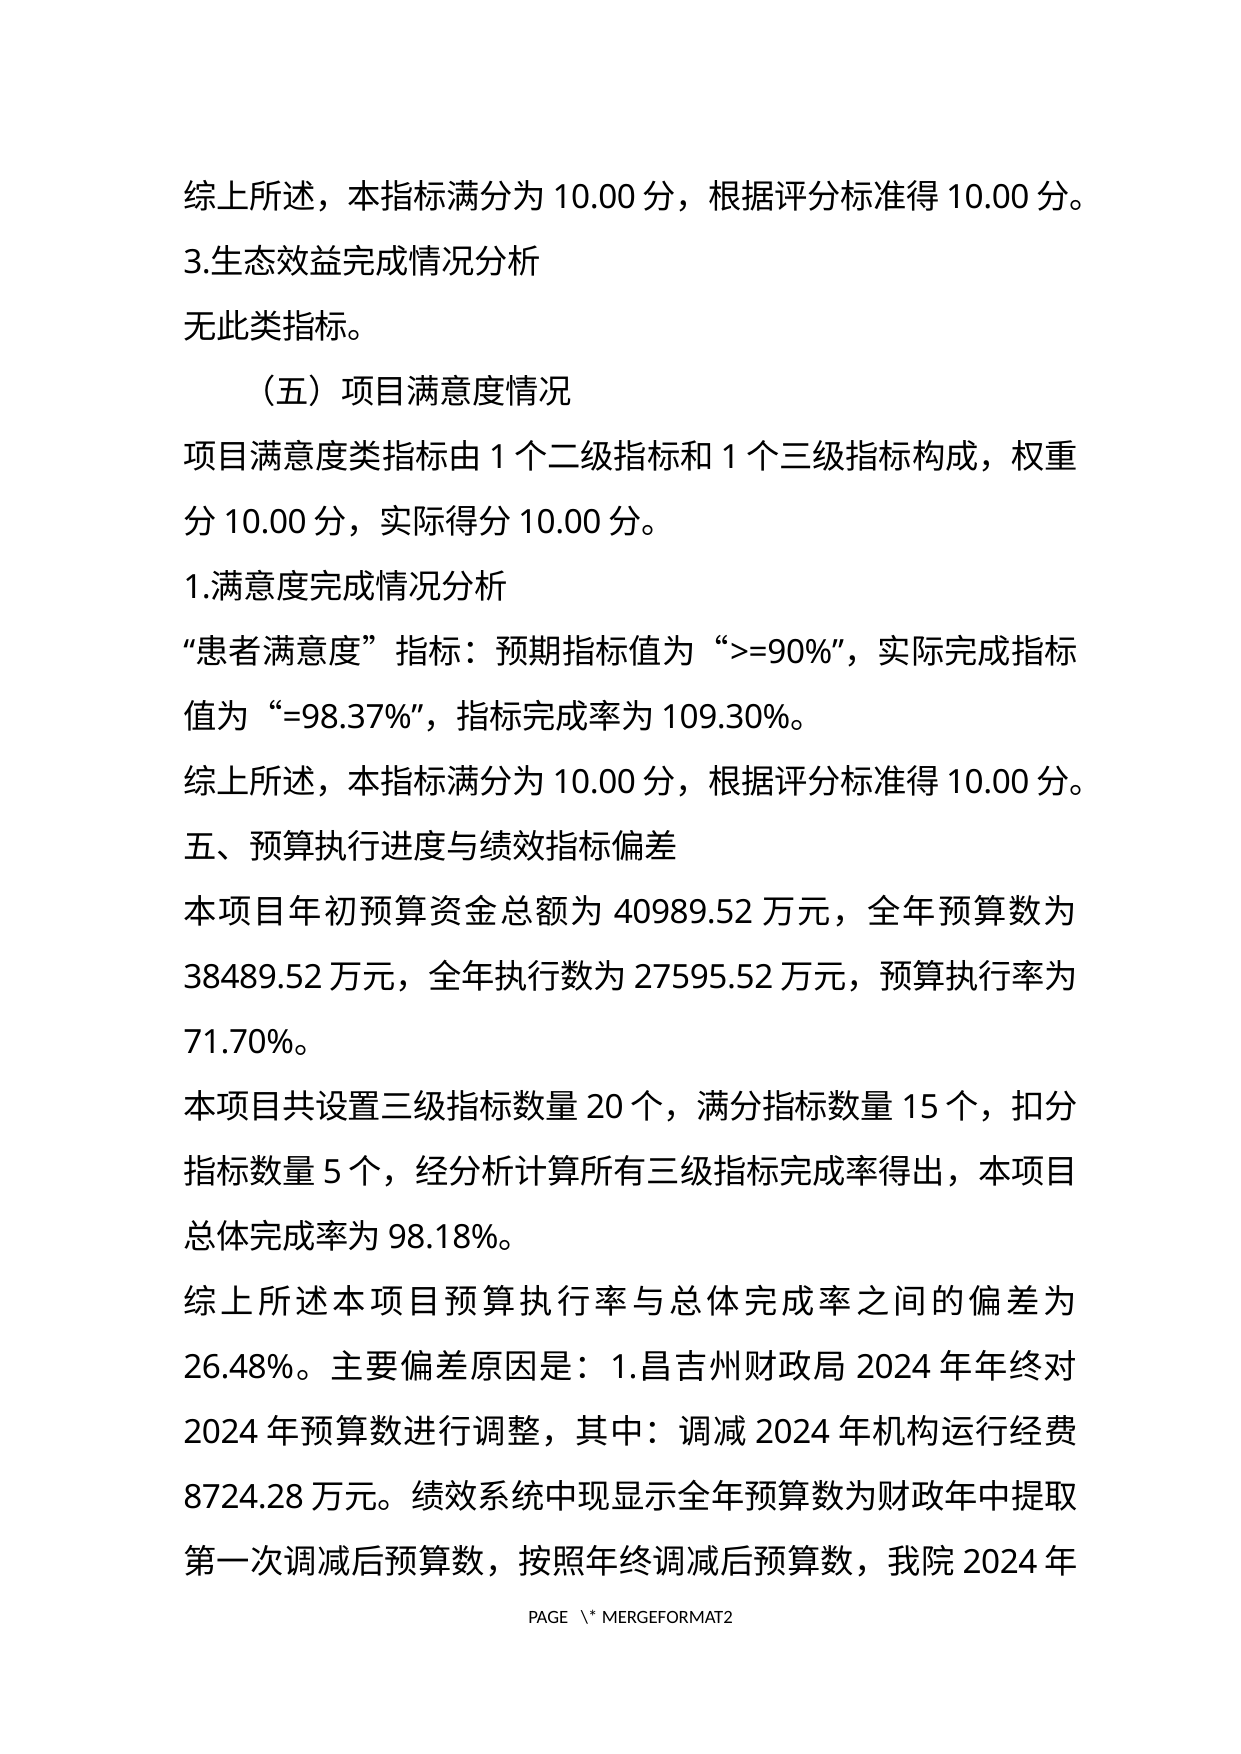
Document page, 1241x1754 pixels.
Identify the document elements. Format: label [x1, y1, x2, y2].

text [183, 357, 1078, 1592]
text [183, 162, 1078, 357]
